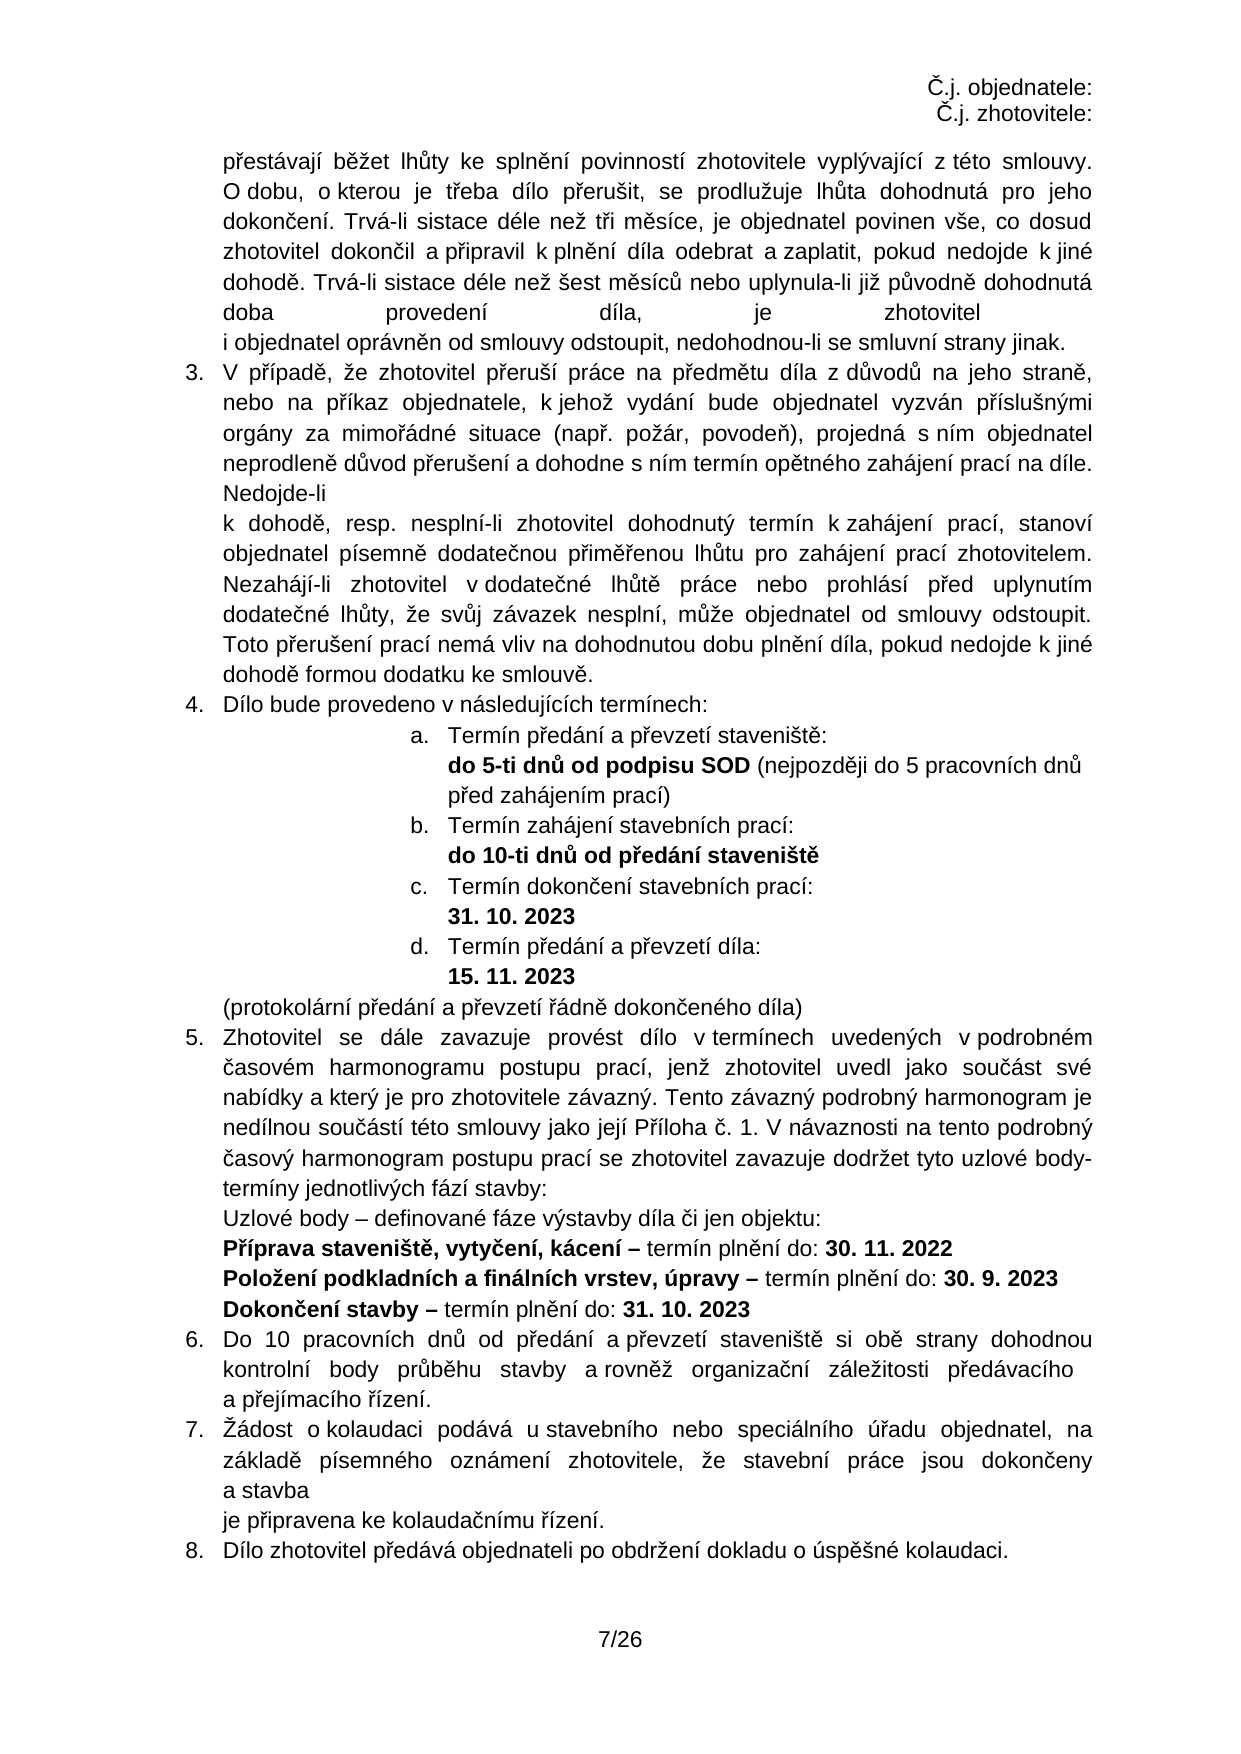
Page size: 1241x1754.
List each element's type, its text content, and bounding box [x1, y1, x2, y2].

list V případě, že zhotovitel přeruší práce na předmětu díla z důvodů na jeho straně, nebo na příkaz objednatele, k jehož vydání bude objednatel vyzván příslušnými orgány za mimořádné situace (např. požár, povodeň), projedná s ním objednatel neprodleně důvod přerušení a dohodne s ním termín opětného zahájení prací na díle. Nedojde-li k dohodě, resp. nesplní-li zhotovitel dohodnutý termín k zahájení prací, stanoví objednatel písemně dodatečnou přiměřenou lhůtu pro zahájení prací zhotovitelem. Nezahájí-li zhotovitel v dodatečné lhůtě práce nebo prohlásí před uplynutím dodatečné lhůty, že svůj závazek nesplní, může objednatel od smlouvy odstoupit. Toto přerušení prací nemá vliv na dohodnutou dobu plnění díla, pokud nedojde k jiné dohodě formou dodatku ke smlouvě. [185, 359, 1093, 687]
list Dokončení stavby – termín plnění do: 31. 10. 2023 [223, 1296, 1093, 1322]
list Termín dokončení stavebních prací: 31. 10. 2023 [410, 873, 1093, 929]
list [185, 148, 1093, 355]
list Zhotovitel se dále zavazuje provést dílo v termínech uvedených v podrobném časovém harmonogramu postupu prací, jenž zhotovitel uvedl jako součást své nabídky a který je pro zhotovitele závazný. Tento závazný podrobný harmonogram je nedílnou součástí této smlouvy jako její Příloha č. 1. V návaznosti na tento podrobný časový harmonogram postupu prací se zhotovitel zavazuje dodržet tyto uzlové body-termíny jednotlivých fází stavby: [185, 1024, 1093, 1201]
list Termín předání a převzetí staveniště: do 5-ti dnů od podpisu SOD (nejpozději do 5 pracovních dnů před zahájením prací) [410, 722, 1093, 808]
list Uzlové body – definované fáze výstavby díla či jen objektu: [223, 1205, 1093, 1231]
list Dílo bude provedeno v následujících termínech: [185, 691, 1093, 718]
list Žádost o kolaudaci podává u stavebního nebo speciálního úřadu objednatel, na základě písemného oznámení zhotovitele, že stavební práce jsou dokončeny a stavba je připravena ke kolaudačnímu řízení. [185, 1416, 1093, 1533]
list Příprava staveniště, vytyčení, kácení – termín plnění do: 30. 11. 2022 [223, 1235, 1093, 1261]
list Termín předání a převzetí díla: 15. 11. 2023 [410, 933, 1093, 989]
list Dílo zhotovitel předává objednateli po obdržení dokladu o úspěšné kolaudaci. [185, 1537, 1093, 1563]
list (protokolární předání a převzetí řádně dokončeného díla) [223, 993, 1093, 1020]
list Termín zahájení stavebních prací: do 10-ti dnů od předání staveniště [410, 812, 1093, 869]
list Do 10 pracovních dnů od předání a převzetí staveniště si obě strany dohodnou kontrolní body průběhu stavby a rovněž organizační záležitosti předávacího a přejímacího řízení. [185, 1326, 1093, 1412]
list Položení podkladních a finálních vrstev, úpravy – termín plnění do: 30. 9. 2023 [223, 1265, 1093, 1292]
